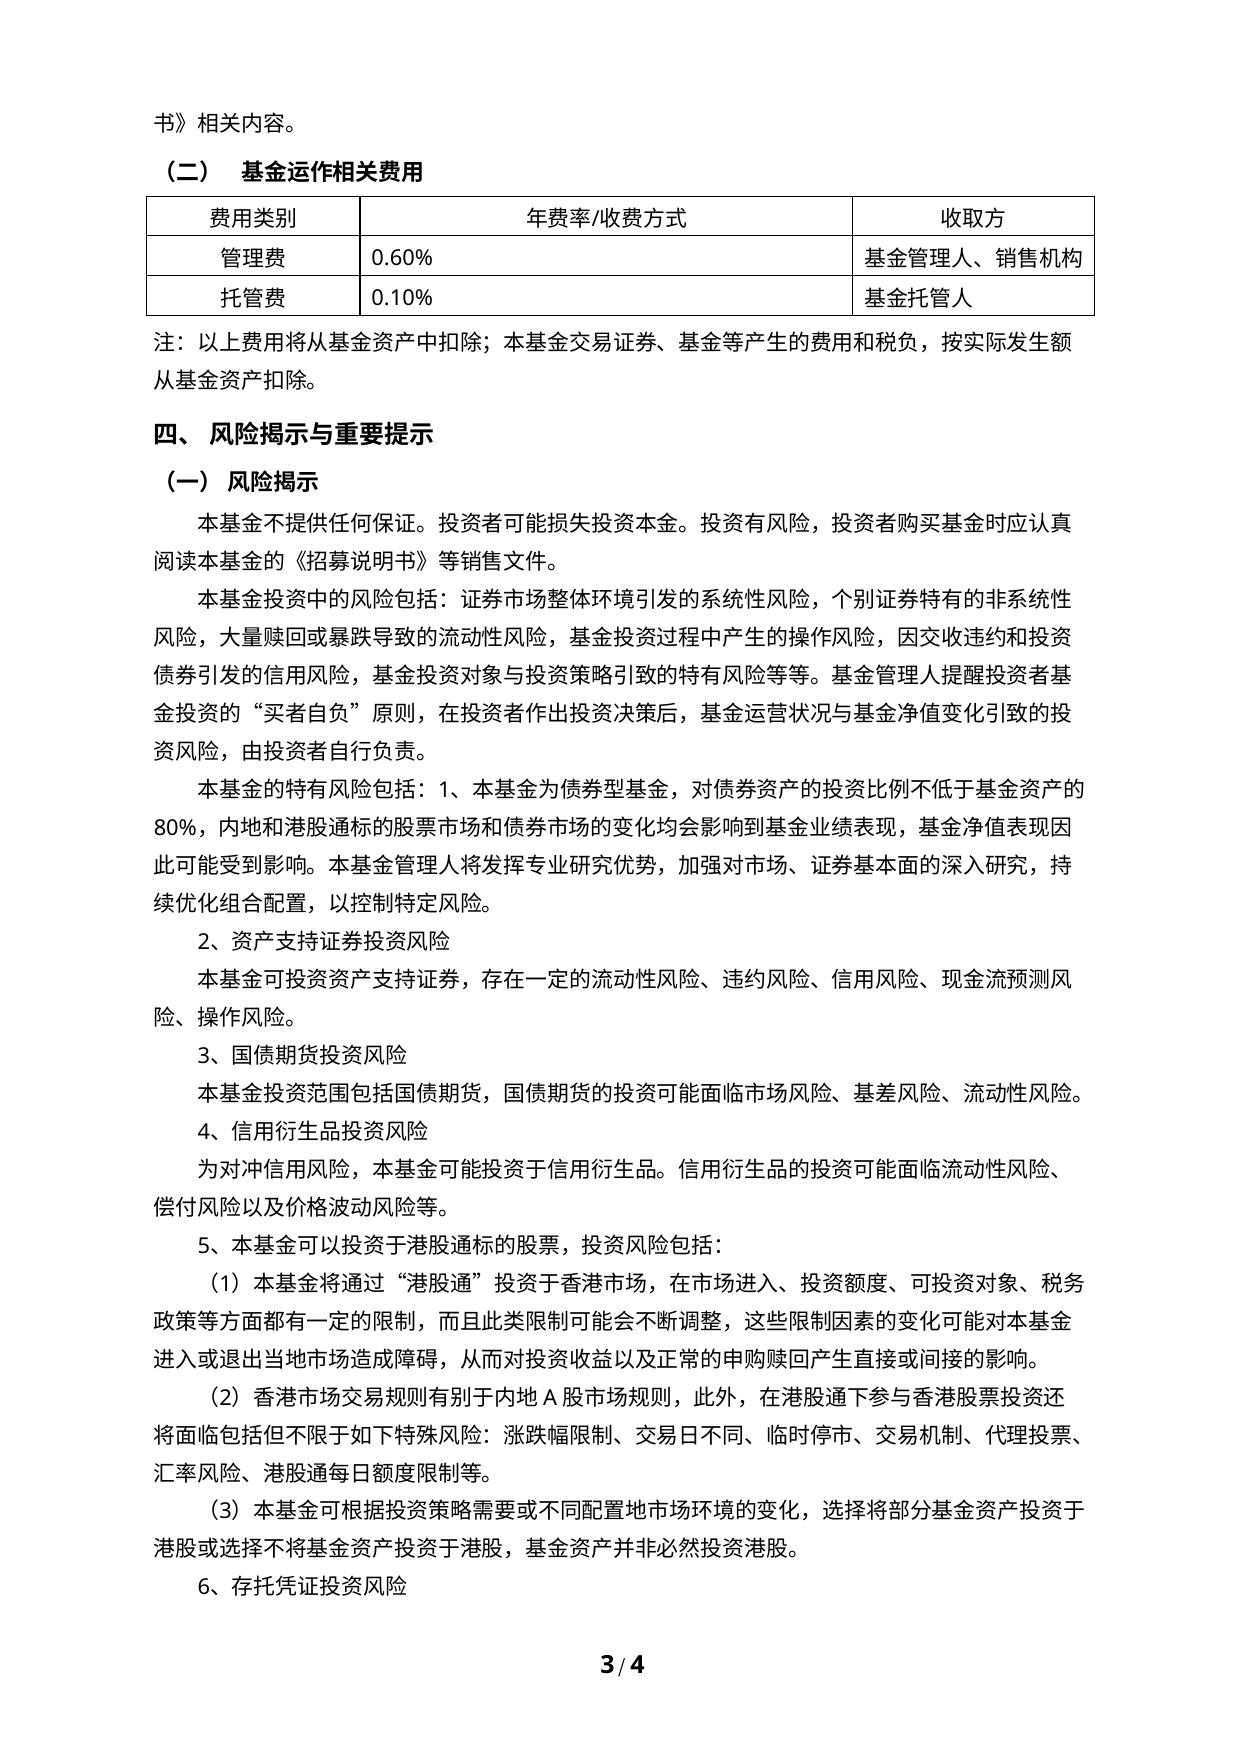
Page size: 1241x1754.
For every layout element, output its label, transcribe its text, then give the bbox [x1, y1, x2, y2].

text 3、国债期货投资风险 [153, 1038, 1087, 1069]
table_cell 0.10% [361, 276, 852, 315]
table_header 收取方 [853, 197, 1094, 235]
text （2）香港市场交易规则有别于内地 A 股市场规则，此外，在港股通下参与香港股票投资还将面临包括但不限于如下特殊风险：涨跌幅限制、交易日不同、临时停市、交易机制、代理投票、汇率风险、港股通每日额度限制等。 [153, 1379, 1087, 1487]
table_cell 管理费 [147, 236, 359, 275]
text （1）本基金将通过“港股通”投资于香港市场，在市场进入、投资额度、可投资对象、税务政策等方面都有一定的限制，而且此类限制可能会不断调整，这些限制因素的变化可能对本基金进入或退出当地市场造成障碍，从而对投资收益以及正常的申购赎回产生直接或间接的影响。 [153, 1266, 1087, 1373]
text 本基金投资中的风险包括：证券市场整体环境引发的系统性风险，个别证券特有的非系统性风险，大量赎回或暴跌导致的流动性风险，基金投资过程中产生的操作风险，因交收违约和投资债券引发的信用风险，基金投资对象与投资策略引致的特有风险等等。基金管理人提醒投资者基金投资的“买者自负”原则，在投资者作出投资决策后，基金运营状况与基金净值变化引致的投资风险，由投资者自行负责。 [153, 582, 1087, 766]
text 注：以上费用将从基金资产中扣除；本基金交易证券、基金等产生的费用和税负，按实际发生额从基金资产扣除。 [153, 325, 1087, 394]
subtitle 基金运作相关费用 [153, 153, 1087, 187]
text 5、本基金可以投资于港股通标的股票，投资风险包括： [153, 1228, 1087, 1259]
table_header 费用类别 [147, 197, 359, 235]
text 4、信用衍生品投资风险 [153, 1114, 1087, 1145]
table_cell 基金管理人、销售机构 [853, 236, 1094, 275]
subtitle 风险揭示 [153, 464, 1087, 497]
text （3）本基金可根据投资策略需要或不同配置地市场环境的变化，选择将部分基金资产投资于港股或选择不将基金资产投资于港股，基金资产并非必然投资港股。 [153, 1493, 1087, 1563]
text 2、资产支持证券投资风险 [153, 924, 1087, 955]
text 本基金的特有风险包括：1、本基金为债券型基金，对债券资产的投资比例不低于基金资产的80%，内地和港股通标的股票市场和债券市场的变化均会影响到基金业绩表现，基金净值表现因此可能受到影响。本基金管理人将发挥专业研究优势，加强对市场、证券基本面的深入研究，持续优化组合配置，以控制特定风险。 [153, 772, 1087, 917]
text 本基金投资范围包括国债期货，国债期货的投资可能面临市场风险、基差风险、流动性风险。 [153, 1076, 1087, 1107]
text 6、存托凭证投资风险 [153, 1569, 1087, 1601]
subtitle 风险揭示与重要提示 [153, 414, 1087, 451]
table_cell 0.60% [361, 236, 852, 275]
text 为对冲信用风险，本基金可能投资于信用衍生品。信用衍生品的投资可能面临流动性风险、偿付风险以及价格波动风险等。 [153, 1152, 1087, 1221]
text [153, 106, 1087, 138]
table_cell 托管费 [147, 276, 359, 315]
table_cell 基金托管人 [853, 276, 1094, 315]
table_header 年费率/收费方式 [361, 197, 852, 235]
text 本基金不提供任何保证。投资者可能损失投资本金。投资有风险，投资者购买基金时应认真阅读本基金的《招募说明书》等销售文件。 [153, 506, 1087, 576]
text 本基金可投资资产支持证券，存在一定的流动性风险、违约风险、信用风险、现金流预测风险、操作风险。 [153, 962, 1087, 1031]
